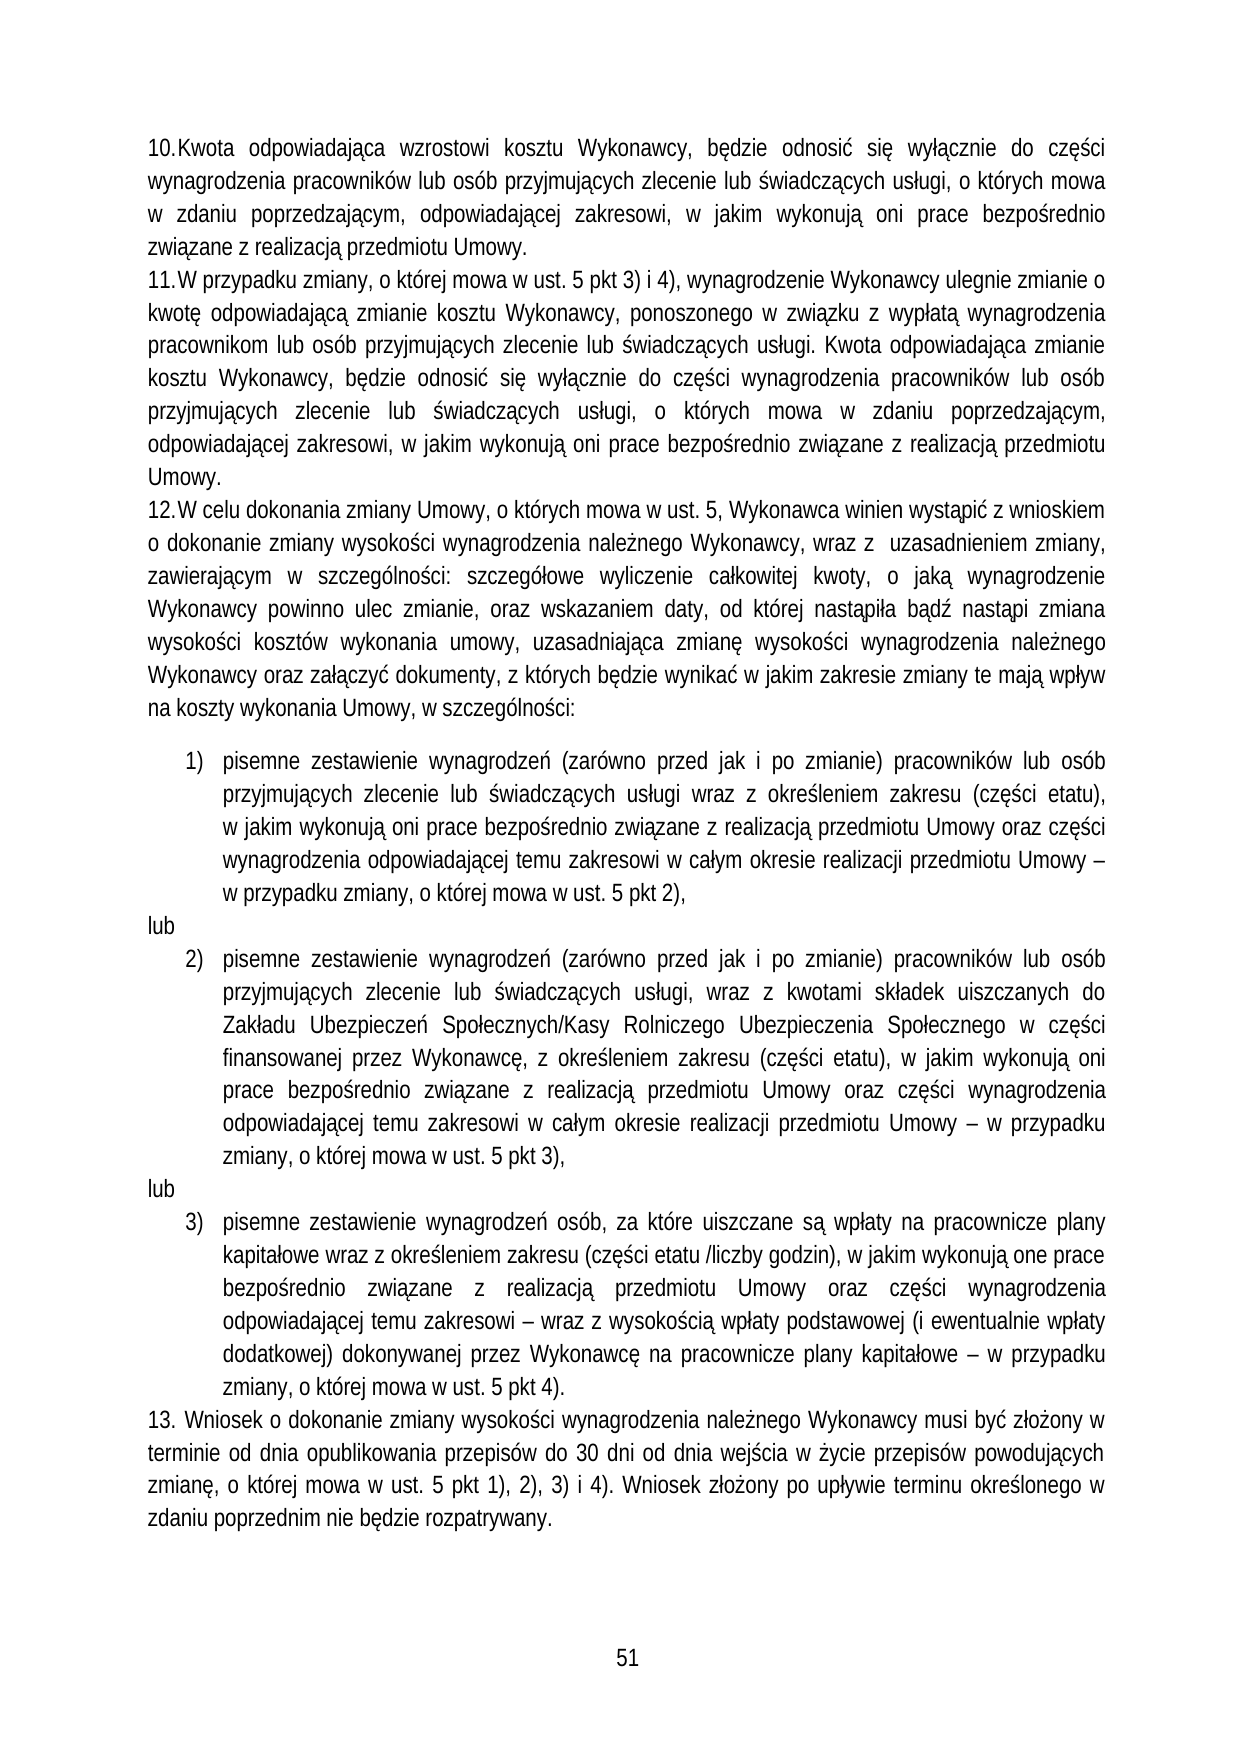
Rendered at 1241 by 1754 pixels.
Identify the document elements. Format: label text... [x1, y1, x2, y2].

list pisemne zestawienie wynagrodzeń osób, za które uiszczane są wpłaty na pracownicze plany kapitałowe wraz z określeniem zakresu (części etatu /liczby godzin), w jakim wykonują one prace bezpośrednio związane z realizacją przedmiotu Umowy oraz części wynagrodzenia odpowiadającej temu zakresowi – wraz z wysokością wpłaty podstawowej (i ewentualnie wpłaty dodatkowej) dokonywanej przez Wykonawcę na pracownicze plany kapitałowe – w przypadku zmiany, o której mowa w ust. 5 pkt 4). [185, 1207, 1107, 1400]
list pisemne zestawienie wynagrodzeń (zarówno przed jak i po zmianie) pracowników lub osób przyjmujących zlecenie lub świadczących usługi, wraz z kwotami składek uiszczanych do Zakładu Ubezpieczeń Społecznych/Kasy Rolniczego Ubezpieczenia Społecznego w części finansowanej przez Wykonawcę, z określeniem zakresu (części etatu), w jakim wykonują oni prace bezpośrednio związane z realizacją przedmiotu Umowy oraz części wynagrodzenia odpowiadającej temu zakresowi w całym okresie realizacji przedmiotu Umowy – w przypadku zmiany, o której mowa w ust. 5 pkt 3), [185, 944, 1107, 1170]
list W przypadku zmiany, o której mowa w ust. 5 pkt 3) i 4), wynagrodzenie Wykonawcy ulegnie zmianie o kwotę odpowiadającą zmianie kosztu Wykonawcy, ponoszonego w związku z wypłatą wynagrodzenia pracownikom lub osób przyjmujących zlecenie lub świadczących usługi. Kwota odpowiadająca zmianie kosztu Wykonawcy, będzie odnosić się wyłącznie do części wynagrodzenia pracowników lub osób przyjmujących zlecenie lub świadczących usługi, o których mowa w zdaniu poprzedzającym, odpowiadającej zakresowi, w jakim wykonują oni prace bezpośrednio związane z realizacją przedmiotu Umowy. [148, 264, 1107, 491]
text lub [148, 911, 1107, 939]
list Wniosek o dokonanie zmiany wysokości wynagrodzenia należnego Wykonawcy musi być złożony w terminie od dnia opublikowania przepisów do 30 dni od dnia wejścia w życie przepisów powodujących zmianę, o której mowa w ust. 5 pkt 1), 2), 3) i 4). Wniosek złożony po upływie terminu określonego w zdaniu poprzednim nie będzie rozpatrywany. [148, 1404, 1107, 1532]
list W celu dokonania zmiany Umowy, o których mowa w ust. 5, Wykonawca winien wystąpić z wnioskiem o dokonanie zmiany wysokości wynagrodzenia należnego Wykonawcy, wraz z uzasadnieniem zmiany, zawierającym w szczególności: szczegółowe wyliczenie całkowitej kwoty, o jaką wynagrodzenie Wykonawcy powinno ulec zmianie, oraz wskazaniem daty, od której nastąpiła bądź nastąpi zmiana wysokości kosztów wykonania umowy, uzasadniająca zmianę wysokości wynagrodzenia należnego Wykonawcy oraz załączyć dokumenty, z których będzie wynikać w jakim zakresie zmiany te mają wpływ na koszty wykonania Umowy, w szczególności: [148, 495, 1107, 721]
list pisemne zestawienie wynagrodzeń (zarówno przed jak i po zmianie) pracowników lub osób przyjmujących zlecenie lub świadczących usługi wraz z określeniem zakresu (części etatu), w jakim wykonują oni prace bezpośrednio związane z realizacją przedmiotu Umowy oraz części wynagrodzenia odpowiadającej temu zakresowi w całym okresie realizacji przedmiotu Umowy – w przypadku zmiany, o której mowa w ust. 5 pkt 2), [185, 746, 1107, 907]
text lub [148, 1174, 1107, 1203]
list Kwota odpowiadająca wzrostowi kosztu Wykonawcy, będzie odnosić się wyłącznie do części wynagrodzenia pracowników lub osób przyjmujących zlecenie lub świadczących usługi, o których mowa w zdaniu poprzedzającym, odpowiadającej zakresowi, w jakim wykonują oni prace bezpośrednio związane z realizacją przedmiotu Umowy. [148, 133, 1107, 260]
